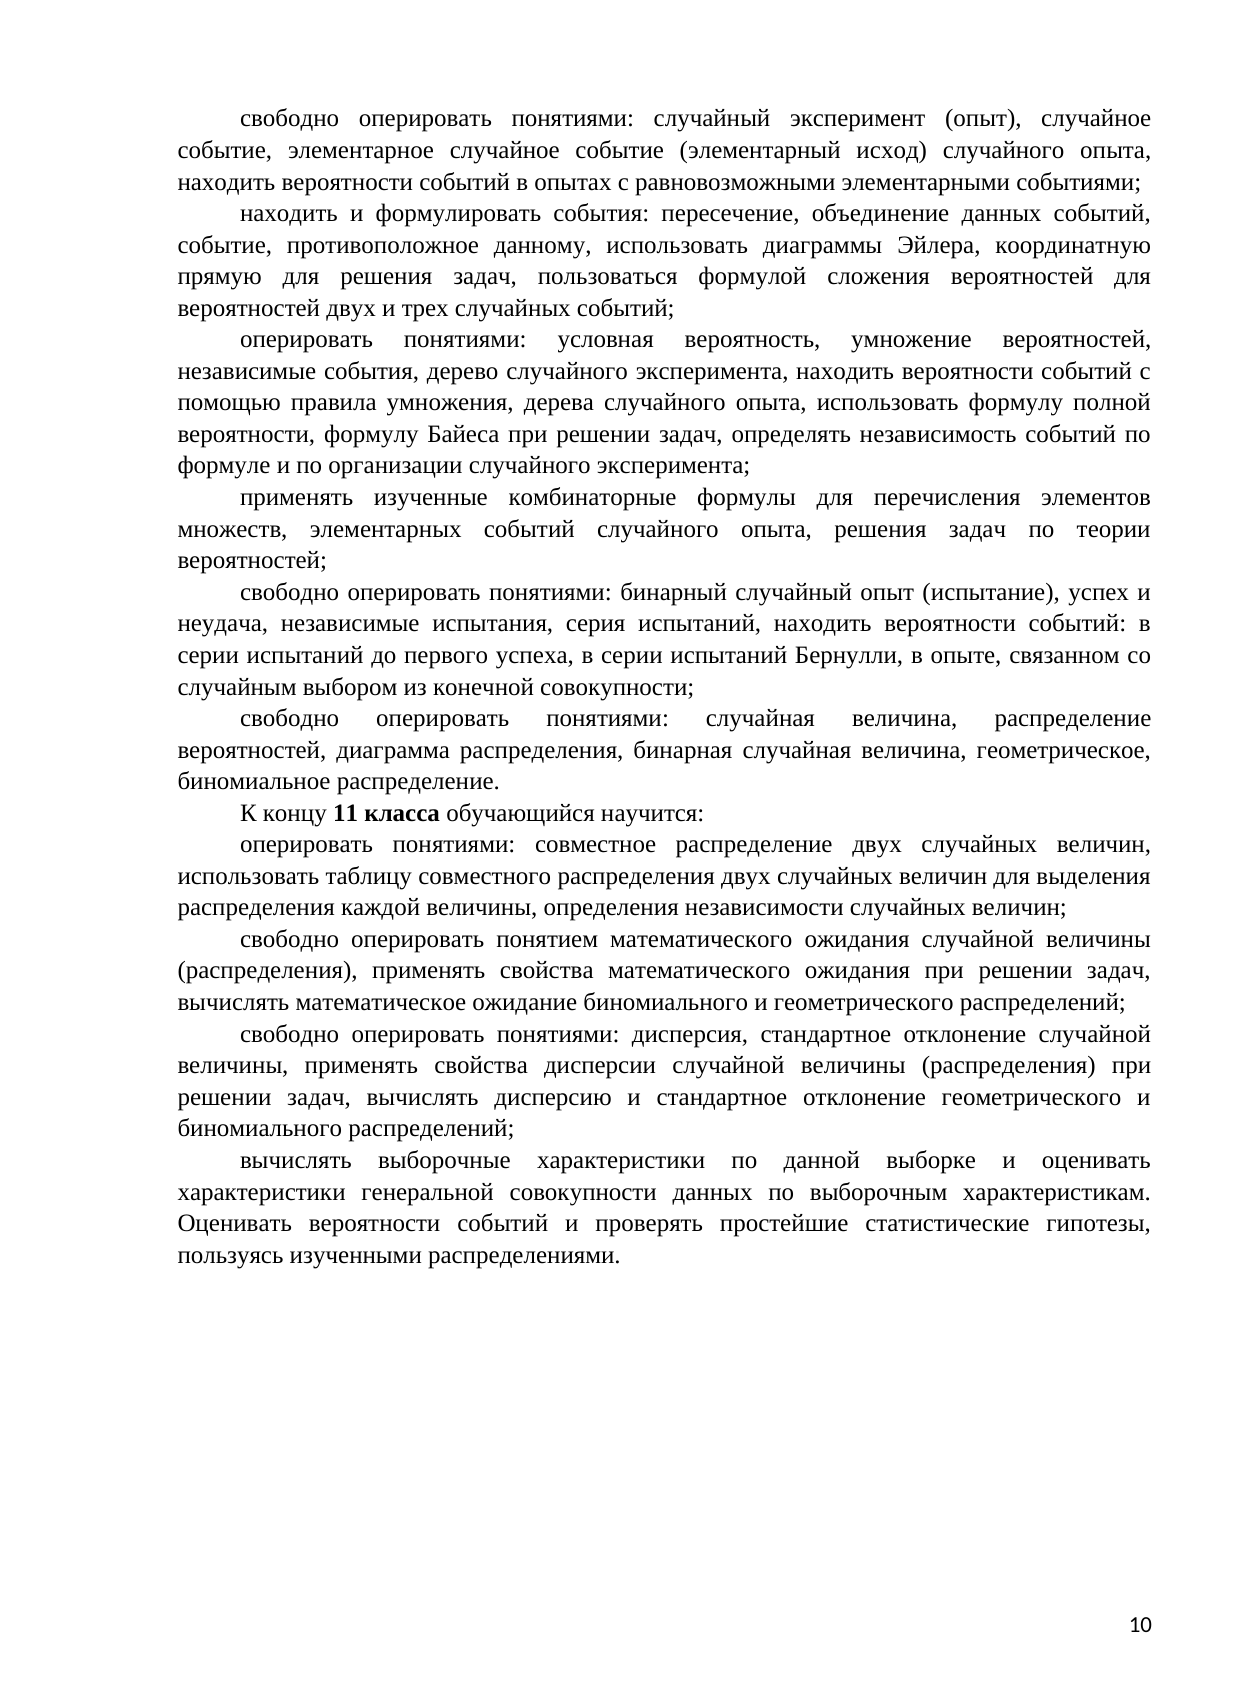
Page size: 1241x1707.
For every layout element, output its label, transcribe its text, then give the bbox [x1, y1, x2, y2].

text находить и формулировать события: пересечение, объединение данных событий, событие, противоположное данному, использовать диаграммы Эйлера, координатную прямую для решения задач, пользоваться формулой сложения вероятностей для вероятностей двух и трех случайных событий; [177, 198, 1152, 322]
text применять изученные комбинаторные формулы для перечисления элементов множеств, элементарных событий случайного опыта, решения задач по теории вероятностей; [177, 482, 1152, 574]
text вычислять выборочные характеристики по данной выборке и оценивать характеристики генеральной совокупности данных по выборочным характеристикам. Оценивать вероятности событий и проверять простейшие статистические гипотезы, пользуясь изученными распределениями. [177, 1145, 1152, 1268]
text свободно оперировать понятиями: бинарный случайный опыт (испытание), успех и неудача, независимые испытания, серия испытаний, находить вероятности событий: в серии испытаний до первого успеха, в серии испытаний Бернулли, в опыте, связанном со случайным выбором из конечной совокупности; [177, 577, 1152, 700]
text свободно оперировать понятиями: дисперсия, стандартное отклонение случайной величины, применять свойства дисперсии случайной величины (распределения) при решении задач, вычислять дисперсию и стандартное отклонение геометрического и биномиального распределений; [177, 1019, 1152, 1142]
text оперировать понятиями: совместное распределение двух случайных величин, использовать таблицу совместного распределения двух случайных величин для выделения распределения каждой величины, определения независимости случайных величин; [177, 829, 1152, 921]
text свободно оперировать понятиями: случайный эксперимент (опыт), случайное событие, элементарное случайное событие (элементарный исход) случайного опыта, находить вероятности событий в опытах с равновозможными элементарными событиями; [177, 103, 1152, 195]
text свободно оперировать понятием математического ожидания случайной величины (распределения), применять свойства математического ожидания при решении задач, вычислять математическое ожидание биномиального и геометрического распределений; [177, 924, 1152, 1016]
text оперировать понятиями: условная вероятность, умножение вероятностей, независимые события, дерево случайного эксперимента, находить вероятности событий с помощью правила умножения, дерева случайного опыта, использовать формулу полной вероятности, формулу Байеса при решении задач, определять независимость событий по формуле и по организации случайного эксперимента; [177, 324, 1152, 479]
text К концу 11 класса обучающийся научится: [177, 798, 1152, 827]
text свободно оперировать понятиями: случайная величина, распределение вероятностей, диаграмма распределения, бинарная случайная величина, геометрическое, биномиальное распределение. [177, 703, 1152, 795]
